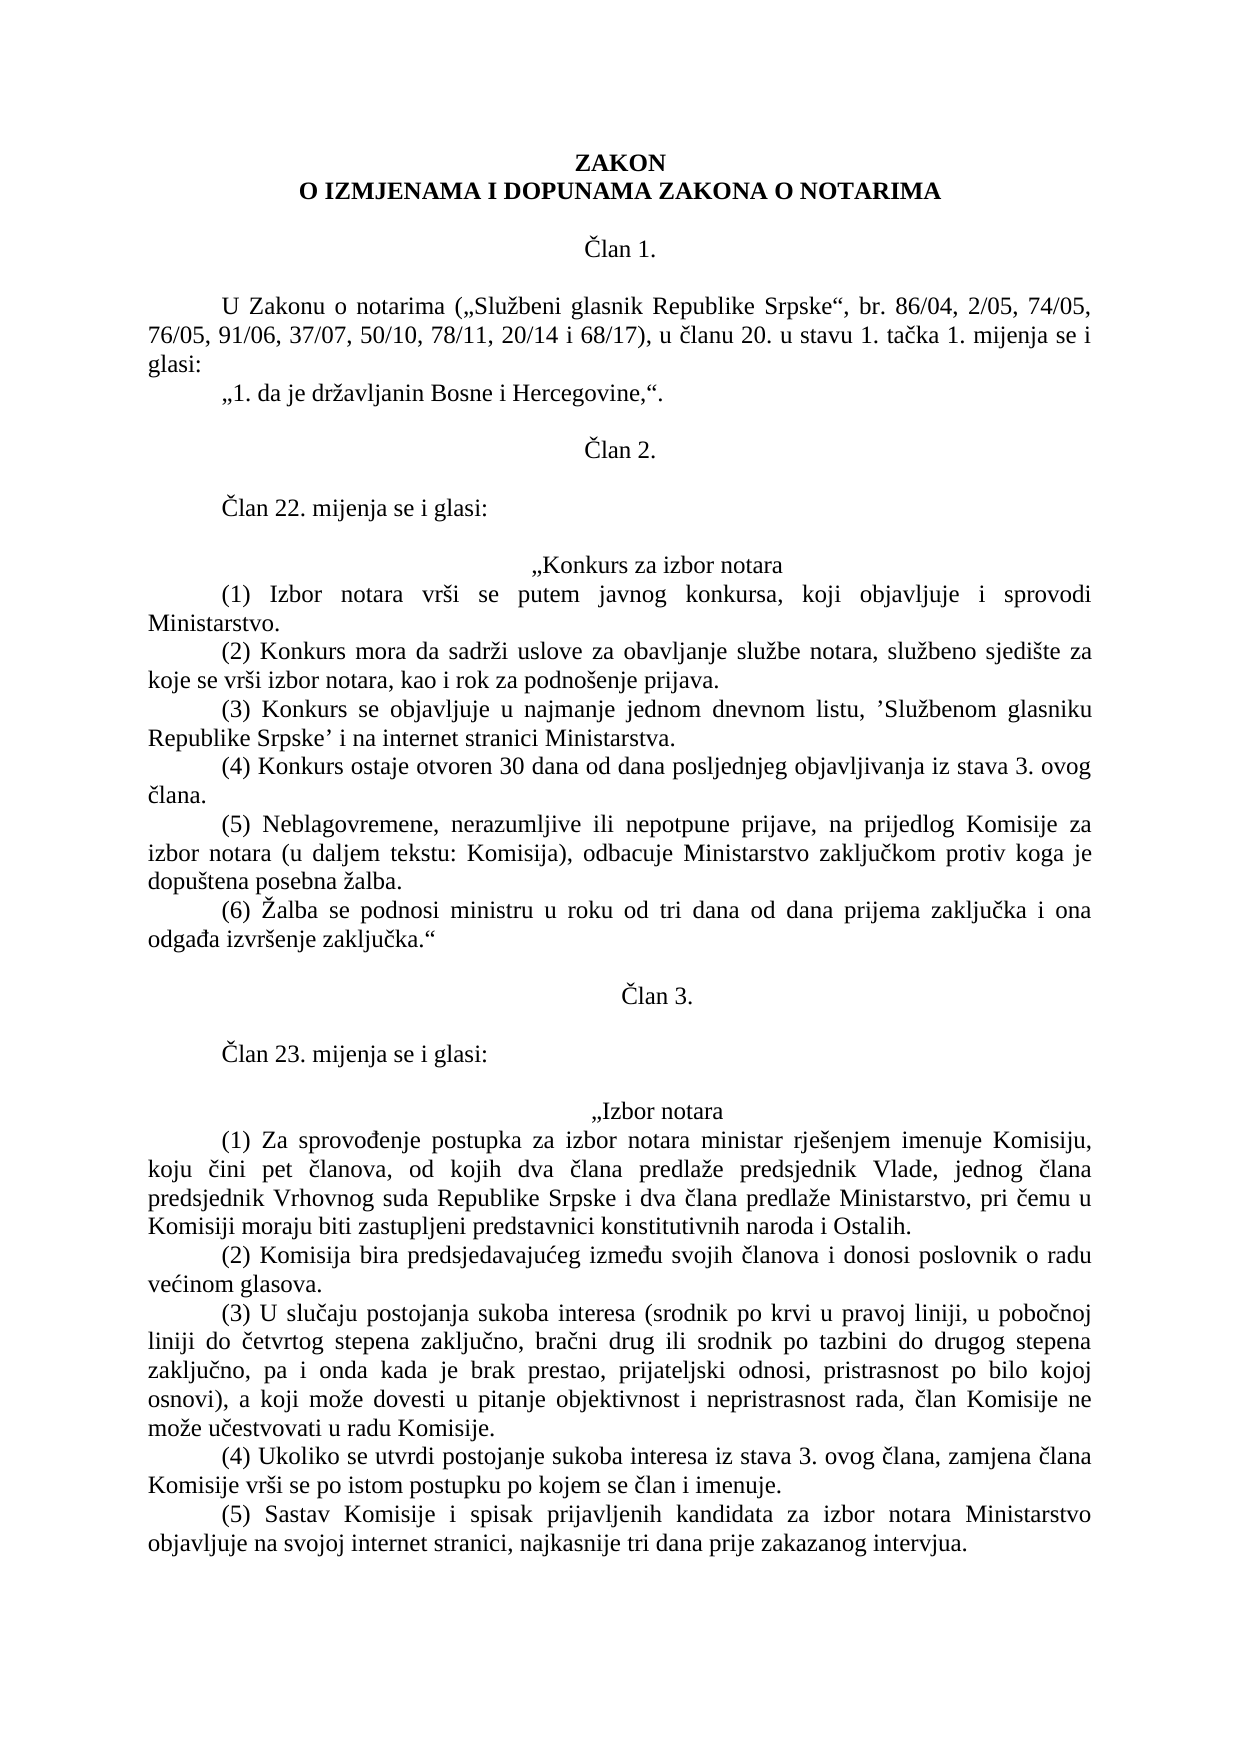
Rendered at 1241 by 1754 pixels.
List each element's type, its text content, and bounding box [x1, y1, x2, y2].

text (1) Izbor notara vrši se putem javnog konkursa, koji objavljuje i sprovodi Ministarstvo. [148, 579, 1093, 636]
subtitle O IZMJENAMA I DOPUNAMA ZAKONA O NOTARIMA [148, 176, 1093, 205]
text (4) Konkurs ostaje otvoren 30 dana od dana posljednjeg objavljivanja iz stava 3. ovog člana. [148, 751, 1093, 809]
text „Konkurs za izbor notara [148, 550, 1093, 579]
text (4) Ukoliko se utvrdi postojanje sukoba interesa iz stava 3. ovog člana, zamjena člana Komisije vrši se po istom postupku po kojem se član i imenuje. [148, 1441, 1093, 1499]
text (5) Neblagovremene, nerazumljive ili nepotpune prijave, na prijedlog Komisije za izbor notara (u daljem tekstu: Komisija), odbacuje Ministarstvo zaključkom protiv koga je dopuštena posebna žalba. [148, 809, 1093, 895]
text Član 1. [148, 234, 1093, 263]
text „1. da je državljanin Bosne i Hercegovine,“. [148, 378, 1093, 406]
text U Zakonu o notarima („Službeni glasnik Republike Srpske“, br. 86/04, 2/05, 74/05, 76/05, 91/06, 37/07, 50/10, 78/11, 20/14 i 68/17), u članu 20. u stavu 1. tačka 1. mijenja se i glasi: [148, 291, 1093, 378]
text (3) Konkurs se objavljuje u najmanje jednom dnevnom listu, ’Službenom glasniku Republike Srpske’ i na internet stranici Ministarstva. [148, 694, 1093, 751]
text „Izbor notara [148, 1096, 1093, 1125]
text Član 2. [148, 435, 1093, 464]
subtitle ZAKON [148, 148, 1093, 176]
text Član 3. [148, 981, 1093, 1010]
text Član 23. mijenja se i glasi: [148, 1039, 1093, 1068]
text Član 22. mijenja se i glasi: [148, 493, 1093, 521]
text (1) Za sprovođenje postupka za izbor notara ministar rješenjem imenuje Komisiju, koju čini pet članova, od kojih dva člana predlaže predsjednik Vlade, jednog člana predsjednik Vrhovnog suda Republike Srpske i dva člana predlaže Ministarstvo, pri čemu u Komisiji moraju biti zastupljeni predstavnici konstitutivnih naroda i Ostalih. [148, 1125, 1093, 1240]
text (2) Konkurs mora da sadrži uslove za obavljanje službe notara, službeno sjedište za koje se vrši izbor notara, kao i rok za podnošenje prijava. [148, 636, 1093, 694]
text (2) Komisija bira predsjedavajućeg između svojih članova i donosi poslovnik o radu većinom glasova. [148, 1240, 1093, 1298]
text (5) Sastav Komisije i spisak prijavljenih kandidata za izbor notara Ministarstvo objavljuje na svojoj internet stranici, najkasnije tri dana prije zakazanog intervjua. [148, 1499, 1093, 1556]
text (3) U slučaju postojanja sukoba interesa (srodnik po krvi u pravoj liniji, u pobočnoj liniji do četvrtog stepena zaključno, bračni drug ili srodnik po tazbini do drugog stepena zaključno, pa i onda kada je brak prestao, prijateljski odnosi, pristrasnost po bilo kojoj osnovi), a koji može dovesti u pitanje objektivnost i nepristrasnost rada, član Komisije ne može učestvovati u radu Komisije. [148, 1298, 1093, 1441]
text (6) Žalba se podnosi ministru u roku od tri dana od dana prijema zaključka i ona odgađa izvršenje zaključka.“ [148, 895, 1093, 953]
